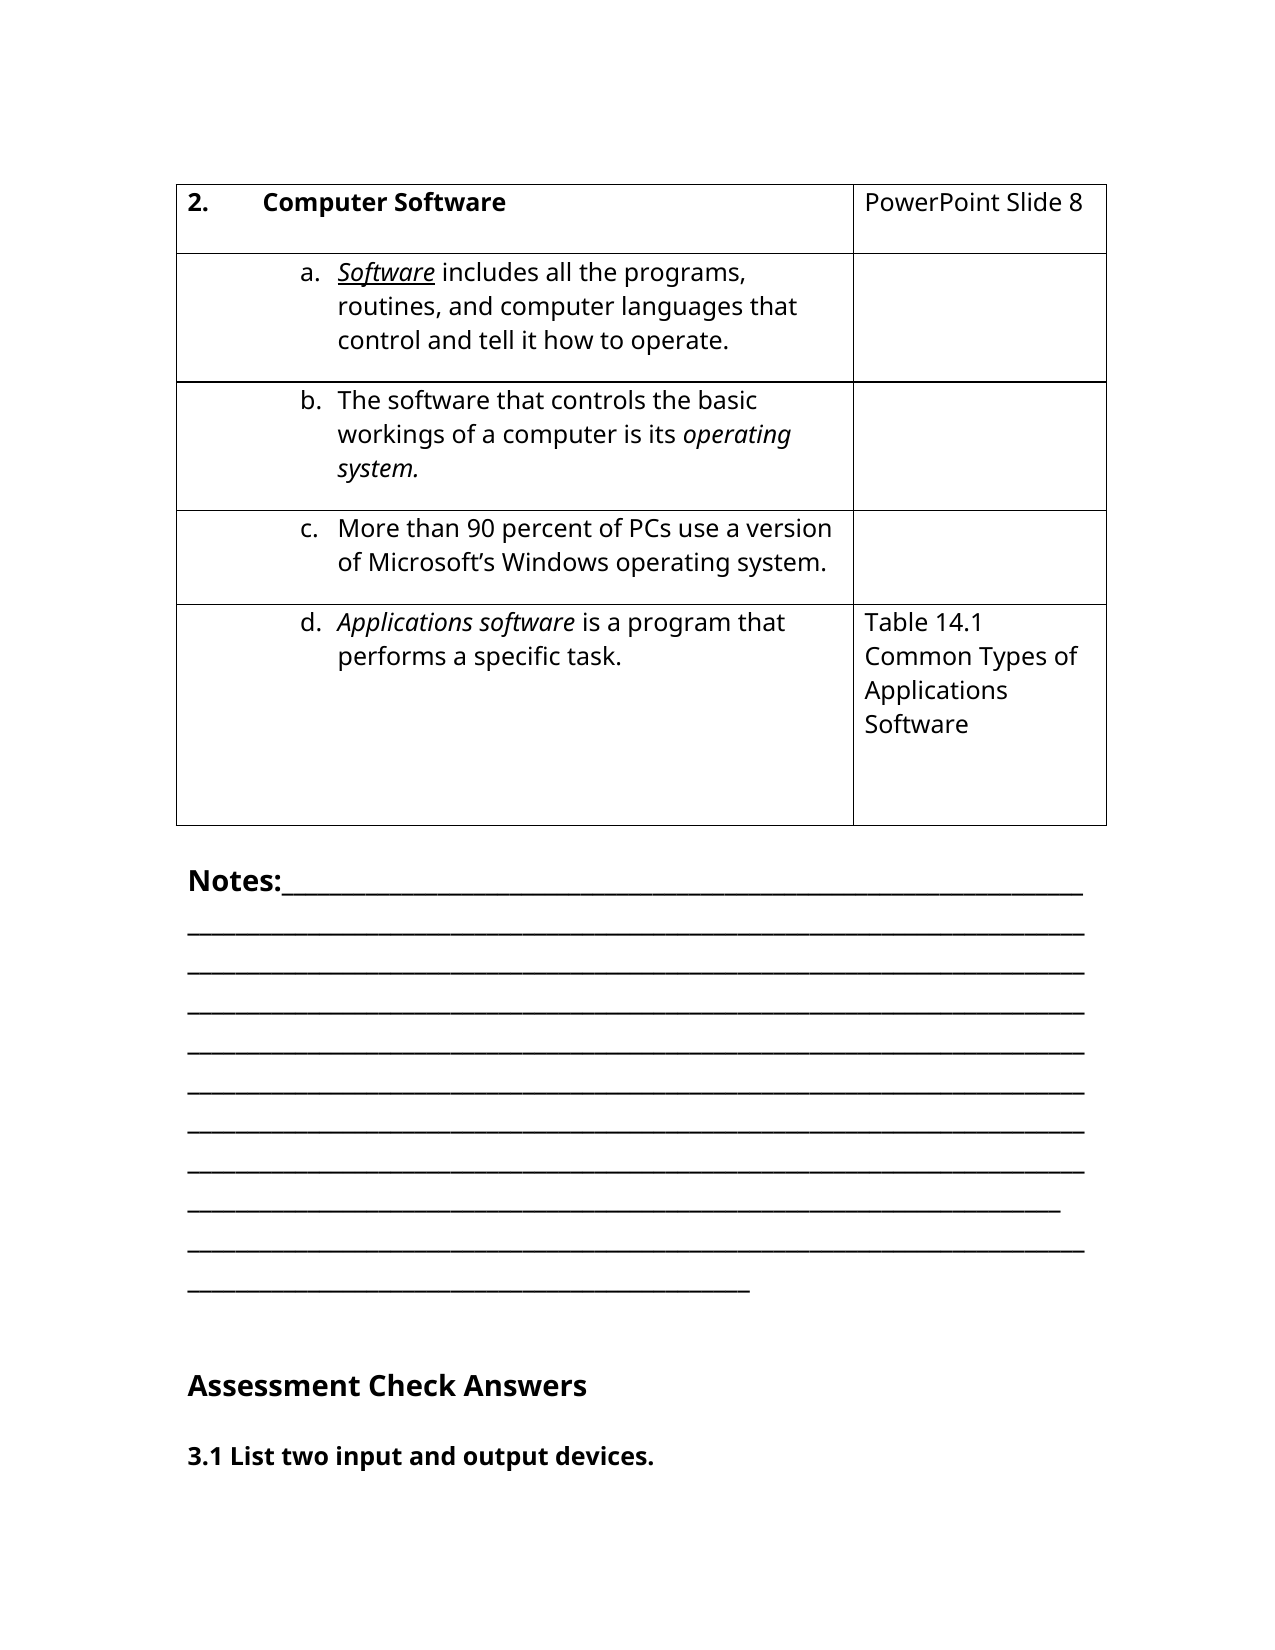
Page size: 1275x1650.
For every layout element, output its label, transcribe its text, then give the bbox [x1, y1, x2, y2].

table_cell Table 14.1 Common Types of Applications Software [854, 605, 1106, 825]
table_cell The software that controls the basic workings of a computer is its operating system. [177, 383, 853, 510]
table_cell [854, 511, 1106, 604]
text Notes:_________________________________________________________________________________________________________________________________________________________________________________________________________________________________________________________________________________________________________________________________________________________________________________________________________________________________________________________________________________________________________________________________________________________________________________________________________________________________________________________________________________________ [187, 860, 1087, 1217]
table_header PowerPoint Slide 8 [854, 185, 1106, 253]
table_cell [854, 383, 1106, 510]
table_cell Applications software is a program that performs a specific task. [177, 605, 853, 825]
text Assessment Check Answers [187, 1365, 1087, 1405]
table_cell [854, 254, 1106, 381]
text __________________________________________________________________________________________________________________________ [187, 1217, 1087, 1297]
text 3.1 List two input and output devices. [187, 1439, 1087, 1473]
table_cell Software includes all the programs, routines, and computer languages that control and tell it how to operate. [177, 254, 853, 381]
table_cell More than 90 percent of PCs use a version of Microsoft’s Windows operating system. [177, 511, 853, 604]
table_header Computer Software [177, 185, 853, 253]
